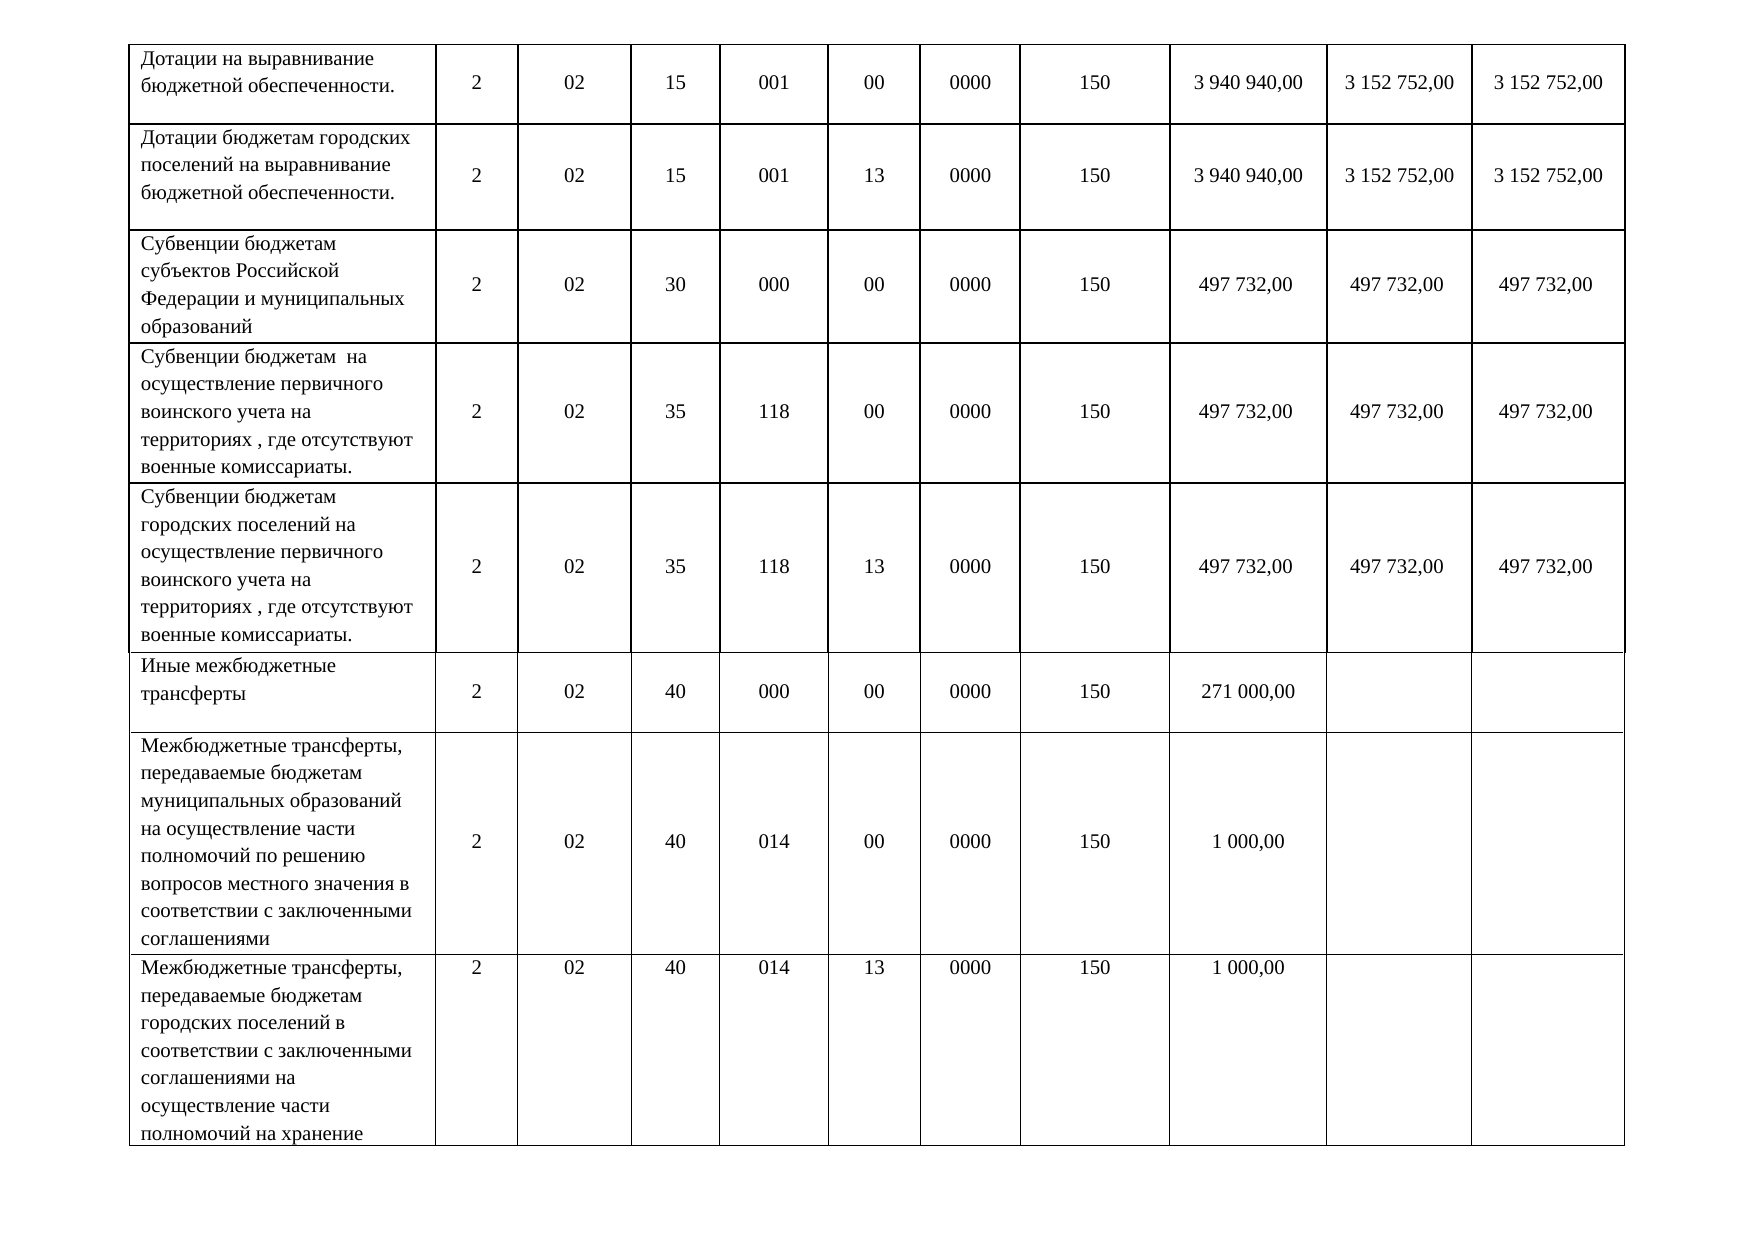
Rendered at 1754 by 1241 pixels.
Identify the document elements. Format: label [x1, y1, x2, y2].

table_cell [1170, 955, 1326, 1145]
table_cell [1473, 45, 1624, 123]
table_cell [921, 45, 1019, 123]
table_cell [437, 125, 517, 229]
table_cell [829, 733, 920, 954]
table_cell [1328, 484, 1471, 652]
table_cell [720, 733, 828, 954]
table_cell [632, 484, 719, 652]
table_cell [632, 344, 719, 482]
table_cell [829, 45, 919, 123]
table_cell [130, 231, 435, 342]
table_cell [130, 125, 435, 229]
table_cell [437, 344, 517, 482]
table_cell [921, 484, 1019, 652]
table_cell [1625, 44, 1636, 1146]
table_cell [1021, 231, 1169, 342]
table_cell [436, 653, 517, 732]
table_cell [829, 484, 919, 652]
table_cell [721, 125, 827, 229]
table_cell [921, 653, 1020, 732]
table_cell [632, 125, 719, 229]
table_cell [921, 733, 1020, 954]
table_cell [1021, 733, 1169, 954]
table_cell [1328, 231, 1471, 342]
table_cell [1473, 344, 1624, 482]
table_cell [1327, 653, 1471, 732]
table_cell [437, 45, 517, 123]
table_cell [829, 344, 919, 482]
table_cell [1021, 344, 1169, 482]
table_cell [921, 955, 1020, 1145]
table_cell [1170, 653, 1326, 732]
table_cell [721, 484, 827, 652]
table_cell [519, 125, 630, 229]
table_cell [829, 231, 919, 342]
table_cell [721, 231, 827, 342]
table_cell [1021, 125, 1169, 229]
table_cell [518, 955, 631, 1145]
table_cell [130, 45, 435, 123]
table_cell [1171, 484, 1326, 652]
table_cell [436, 733, 517, 954]
table_cell [921, 231, 1019, 342]
table_cell [721, 45, 827, 123]
table_cell [632, 955, 719, 1145]
table_cell [519, 231, 630, 342]
table_cell [130, 733, 435, 954]
table_cell [518, 653, 631, 732]
table_cell [1171, 344, 1326, 482]
table_cell [1171, 125, 1326, 229]
table_cell [130, 955, 435, 1145]
table_cell [1021, 955, 1169, 1145]
table_cell [721, 344, 827, 482]
table_cell [1328, 125, 1471, 229]
table_cell [519, 484, 630, 652]
table_cell [1021, 45, 1169, 123]
table_cell [632, 733, 719, 954]
table_cell [1021, 484, 1169, 652]
table_cell [720, 653, 828, 732]
table_cell [1171, 45, 1326, 123]
table_cell [130, 653, 435, 732]
table_cell [829, 125, 919, 229]
table_cell [437, 484, 517, 652]
table_cell [632, 231, 719, 342]
table_cell [1021, 653, 1169, 732]
table_cell [829, 955, 920, 1145]
table_cell [1472, 484, 1624, 1145]
table_cell [1171, 231, 1326, 342]
table_cell [519, 344, 630, 482]
table_cell [1327, 733, 1471, 954]
table_cell [519, 45, 630, 123]
table_cell [436, 955, 517, 1145]
table_cell [130, 344, 435, 482]
table_cell [829, 653, 920, 732]
table_cell [1327, 955, 1471, 1145]
table_cell [720, 955, 828, 1145]
table_cell [1328, 344, 1471, 482]
table_cell [1473, 125, 1624, 229]
table_cell [1473, 231, 1624, 342]
table_cell [632, 653, 719, 732]
table_cell [518, 733, 631, 954]
table_cell [921, 344, 1019, 482]
table_cell [921, 125, 1019, 229]
table_cell [437, 231, 517, 342]
table_cell [1170, 733, 1326, 954]
table_cell [130, 484, 435, 652]
table_cell [632, 45, 719, 123]
table_cell [118, 44, 129, 1146]
table_cell [1328, 45, 1471, 123]
